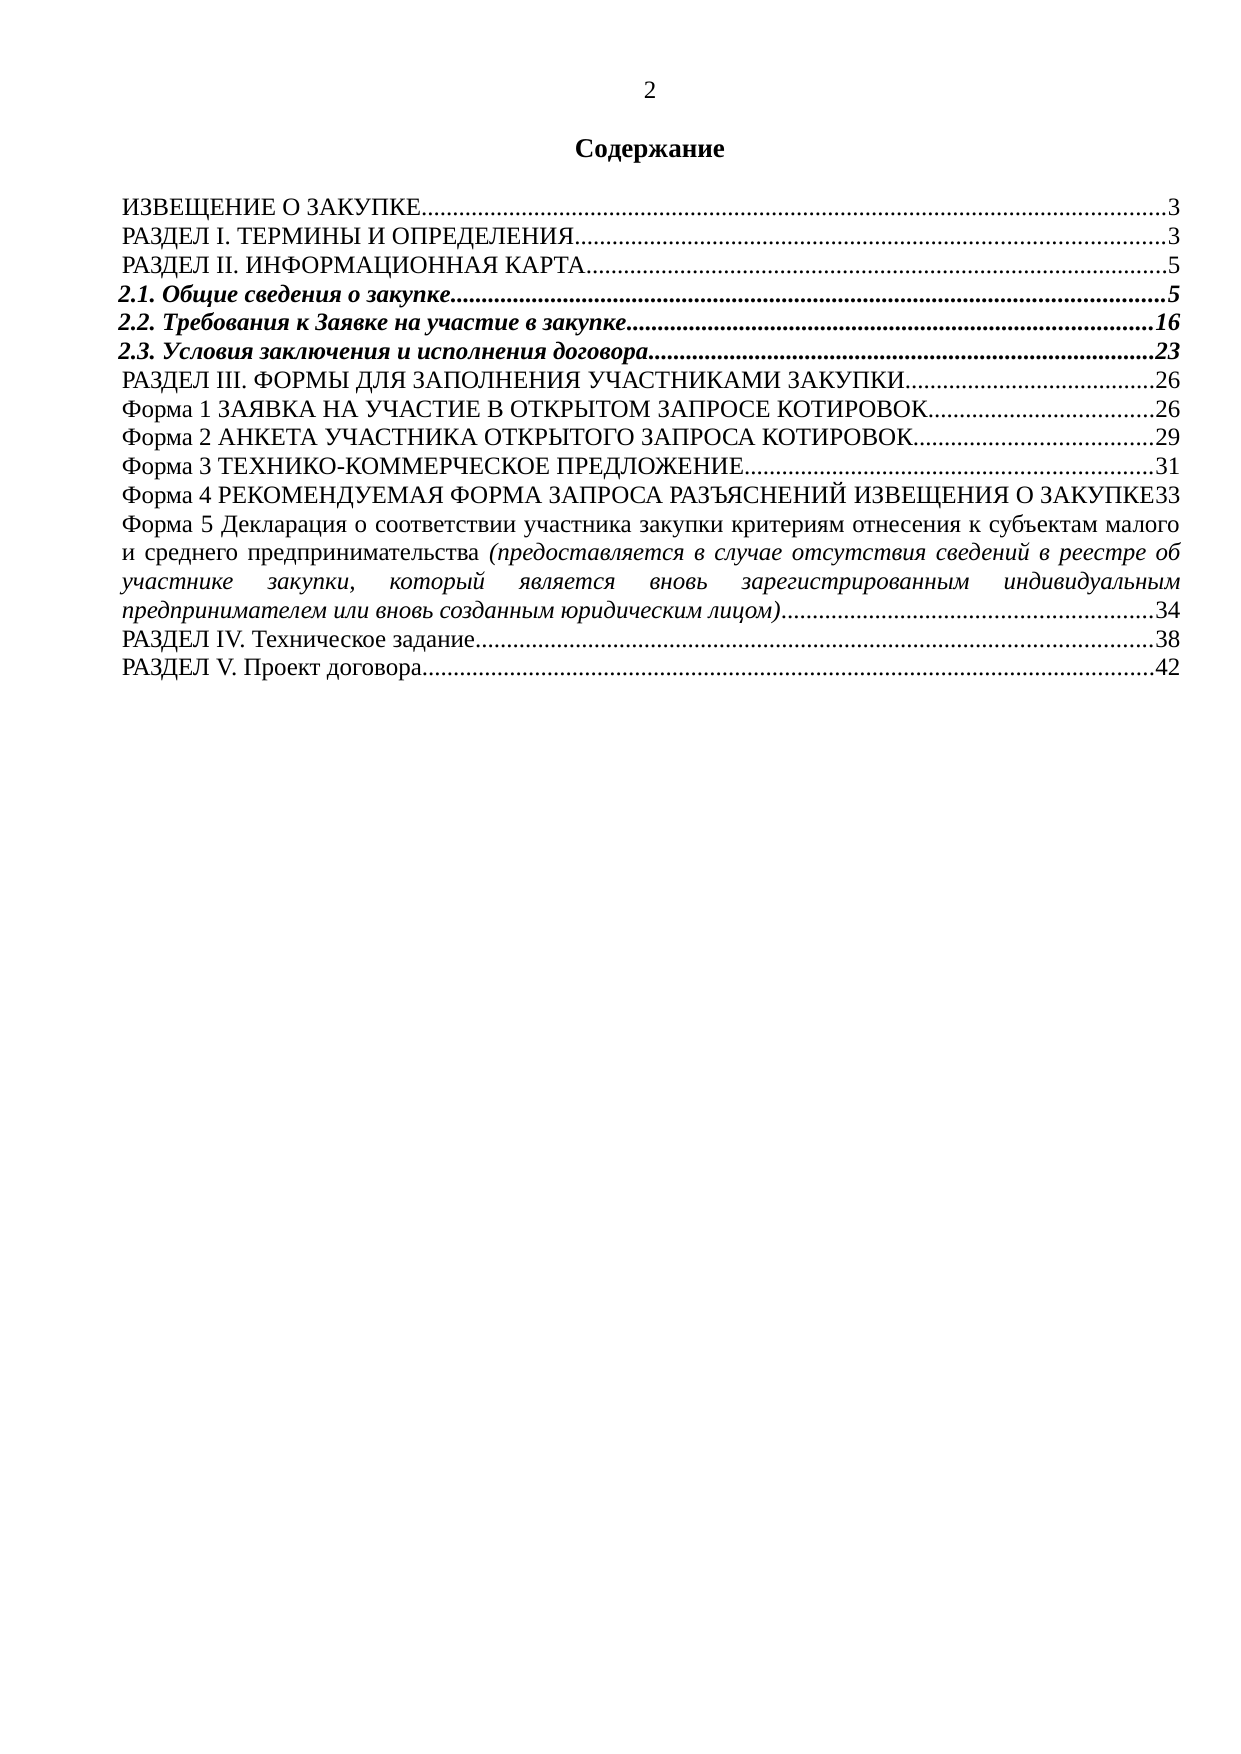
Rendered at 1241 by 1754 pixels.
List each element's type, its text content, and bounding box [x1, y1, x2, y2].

text РАЗДЕЛ V. Проект договора 42 [122, 652, 1181, 681]
text Форма 5 Декларация о соответствии участника закупки критериям отнесения к субъектам малого и среднего предпринимательства (предоставляется в случае отсутствия сведений в реестре об участнике закупки, который является вновь зарегистрированным индивидуальным предпринимателем или вновь созданным юридическим лицом) 34 [122, 509, 1181, 624]
list 2.3. Условия заключения и исполнения договора 23 [118, 336, 1181, 365]
text Форма 3 ТЕХНИКО-КОММЕРЧЕСКОЕ ПРЕДЛОЖЕНИЕ 31 [122, 451, 1181, 480]
text РАЗДЕЛ IV. Техническое задание 38 [122, 624, 1181, 652]
text Форма 2 АНКЕТА УЧАСТНИКА ОТКРЫТОГО ЗАПРОСА КОТИРОВОК 29 [122, 422, 1181, 451]
text Содержание [118, 132, 1181, 164]
text РАЗДЕЛ II. ИНФОРМАЦИОННАЯ КАРТА 5 [122, 250, 1181, 279]
text РАЗДЕЛ III. ФОРМЫ ДЛЯ ЗАПОЛНЕНИЯ УЧАСТНИКАМИ ЗАКУПКИ 26 [122, 365, 1181, 394]
text Форма 4 РЕКОМЕНДУЕМАЯ ФОРМА ЗАПРОСА РАЗЪЯСНЕНИЙ ИЗВЕЩЕНИЯ О ЗАКУПКЕ 33 [122, 480, 1181, 509]
list 2.1. Общие сведения о закупке 5 [118, 279, 1181, 307]
list 2.2. Требования к Заявке на участие в закупке 16 [118, 307, 1181, 336]
text Форма 1 ЗАЯВКА НА УЧАСТИЕ В ОТКРЫТОМ ЗАПРОСЕ КОТИРОВОК 26 [122, 394, 1181, 422]
text ИЗВЕЩЕНИЕ О ЗАКУПКЕ 3 [122, 192, 1181, 221]
text РАЗДЕЛ I. ТЕРМИНЫ И ОПРЕДЕЛЕНИЯ 3 [122, 221, 1181, 250]
